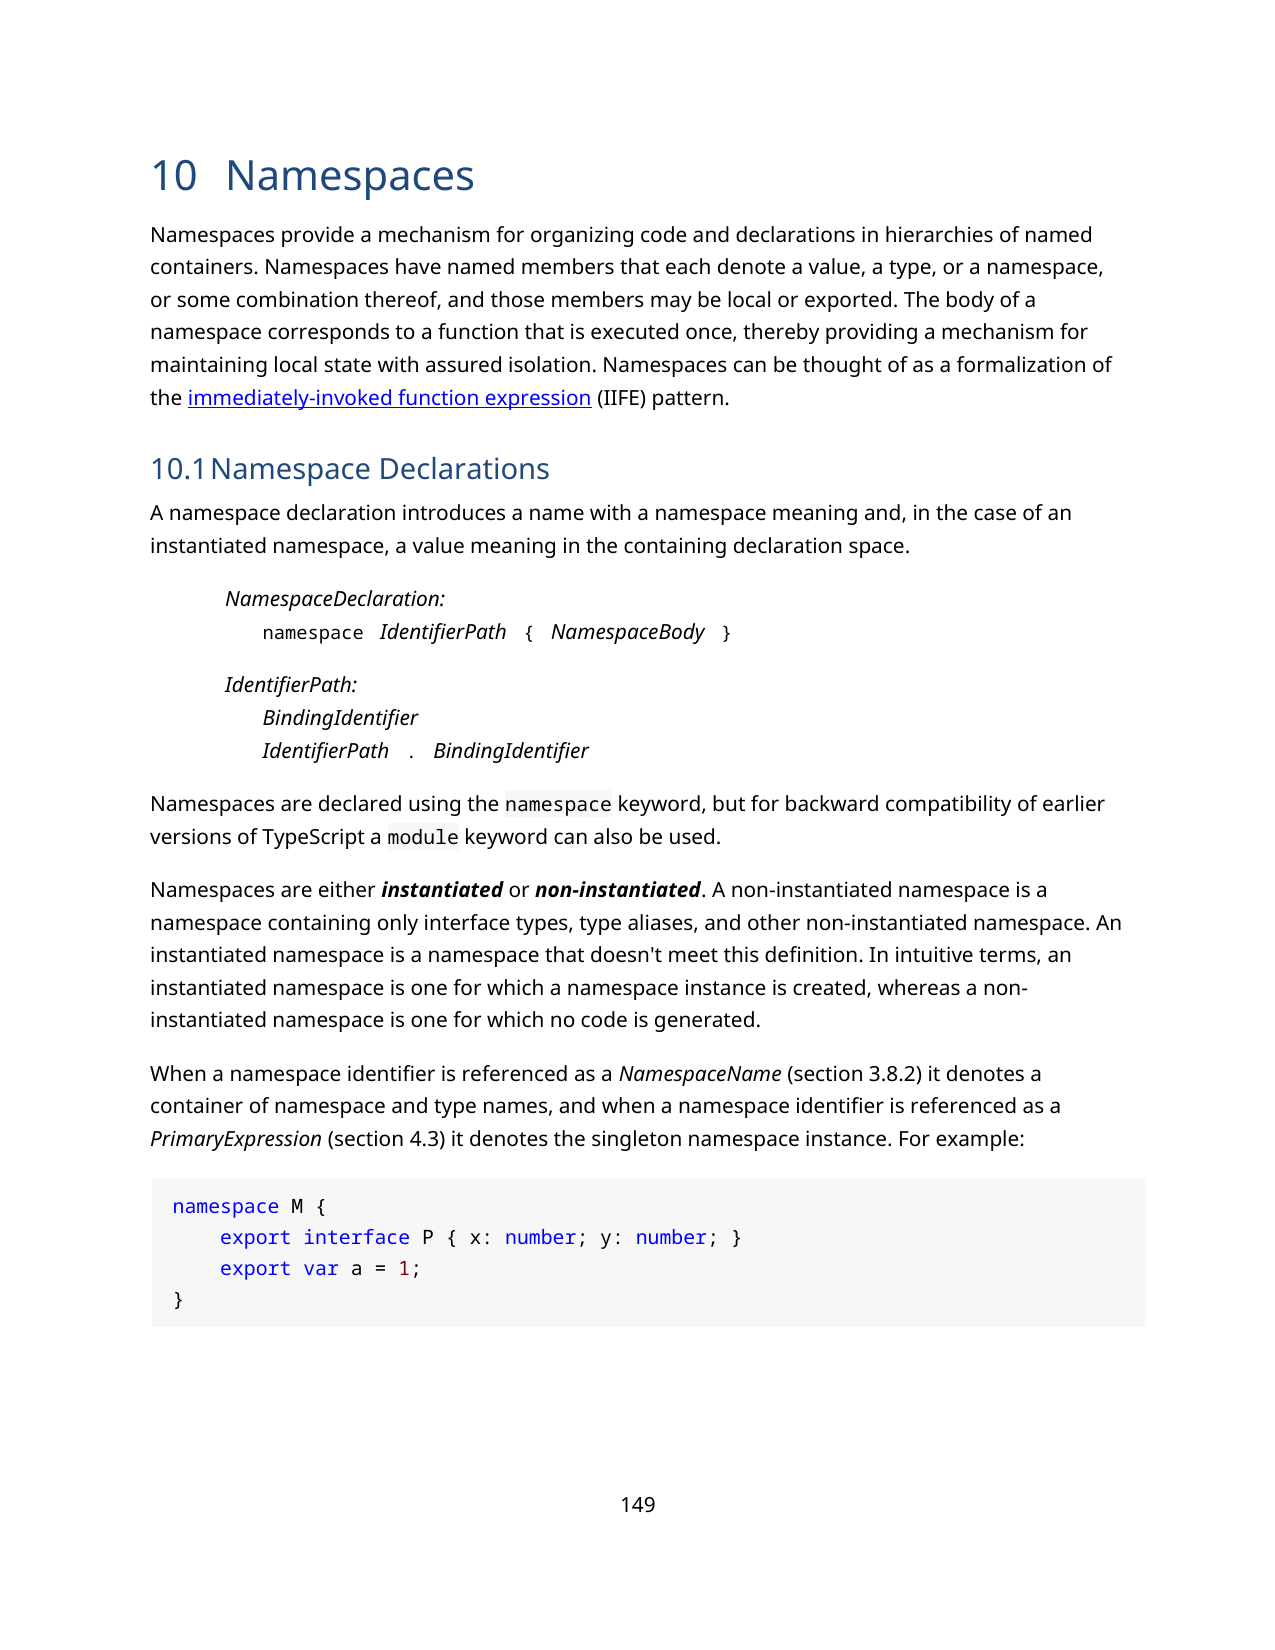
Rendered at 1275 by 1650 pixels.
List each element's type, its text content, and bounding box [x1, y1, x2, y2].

text A namespace declaration introduces a name with a namespace meaning and, in the case of an instantiated namespace, a value meaning in the containing declaration space. [150, 498, 1125, 559]
subtitle Namespace Declarations [150, 449, 1125, 488]
text namespace M { export interface P { x: number; y: number; } export var a = 1; } [164, 1190, 1133, 1314]
subtitle Namespaces [150, 146, 1125, 203]
text Namespaces provide a mechanism for organizing code and declarations in hierarchies of named containers. Namespaces have named members that each denote a value, a type, or a namespace, or some combination thereof, and those members may be local or exported. The body of a namespace corresponds to a function that is executed once, thereby providing a mechanism for maintaining local state with assured isolation. Namespaces can be thought of as a formalization of the immediately-invoked function expression (IIFE) pattern. [150, 220, 1125, 411]
text Namespaces are either instantiated or non-instantiated. A non-instantiated namespace is a namespace containing only interface types, type aliases, and other non-instantiated namespace. An instantiated namespace is a namespace that doesn't meet this definition. In intuitive terms, an instantiated namespace is one for which a namespace instance is created, whereas a non-instantiated namespace is one for which no code is generated. [150, 875, 1125, 1034]
text IdentifierPath: BindingIdentifier IdentifierPath . BindingIdentifier [225, 671, 1125, 764]
text Namespaces are declared using the namespace keyword, but for backward compatibility of earlier versions of TypeScript a module keyword can also be used. [150, 789, 1125, 850]
text NamespaceDeclaration: namespace IdentifierPath { NamespaceBody } [225, 584, 1125, 646]
text When a namespace identifier is referenced as a NamespaceName (section 3.8.2) it denotes a container of namespace and type names, and when a namespace identifier is referenced as a PrimaryExpression (section 4.3) it denotes the singleton namespace instance. For example: [150, 1059, 1125, 1153]
